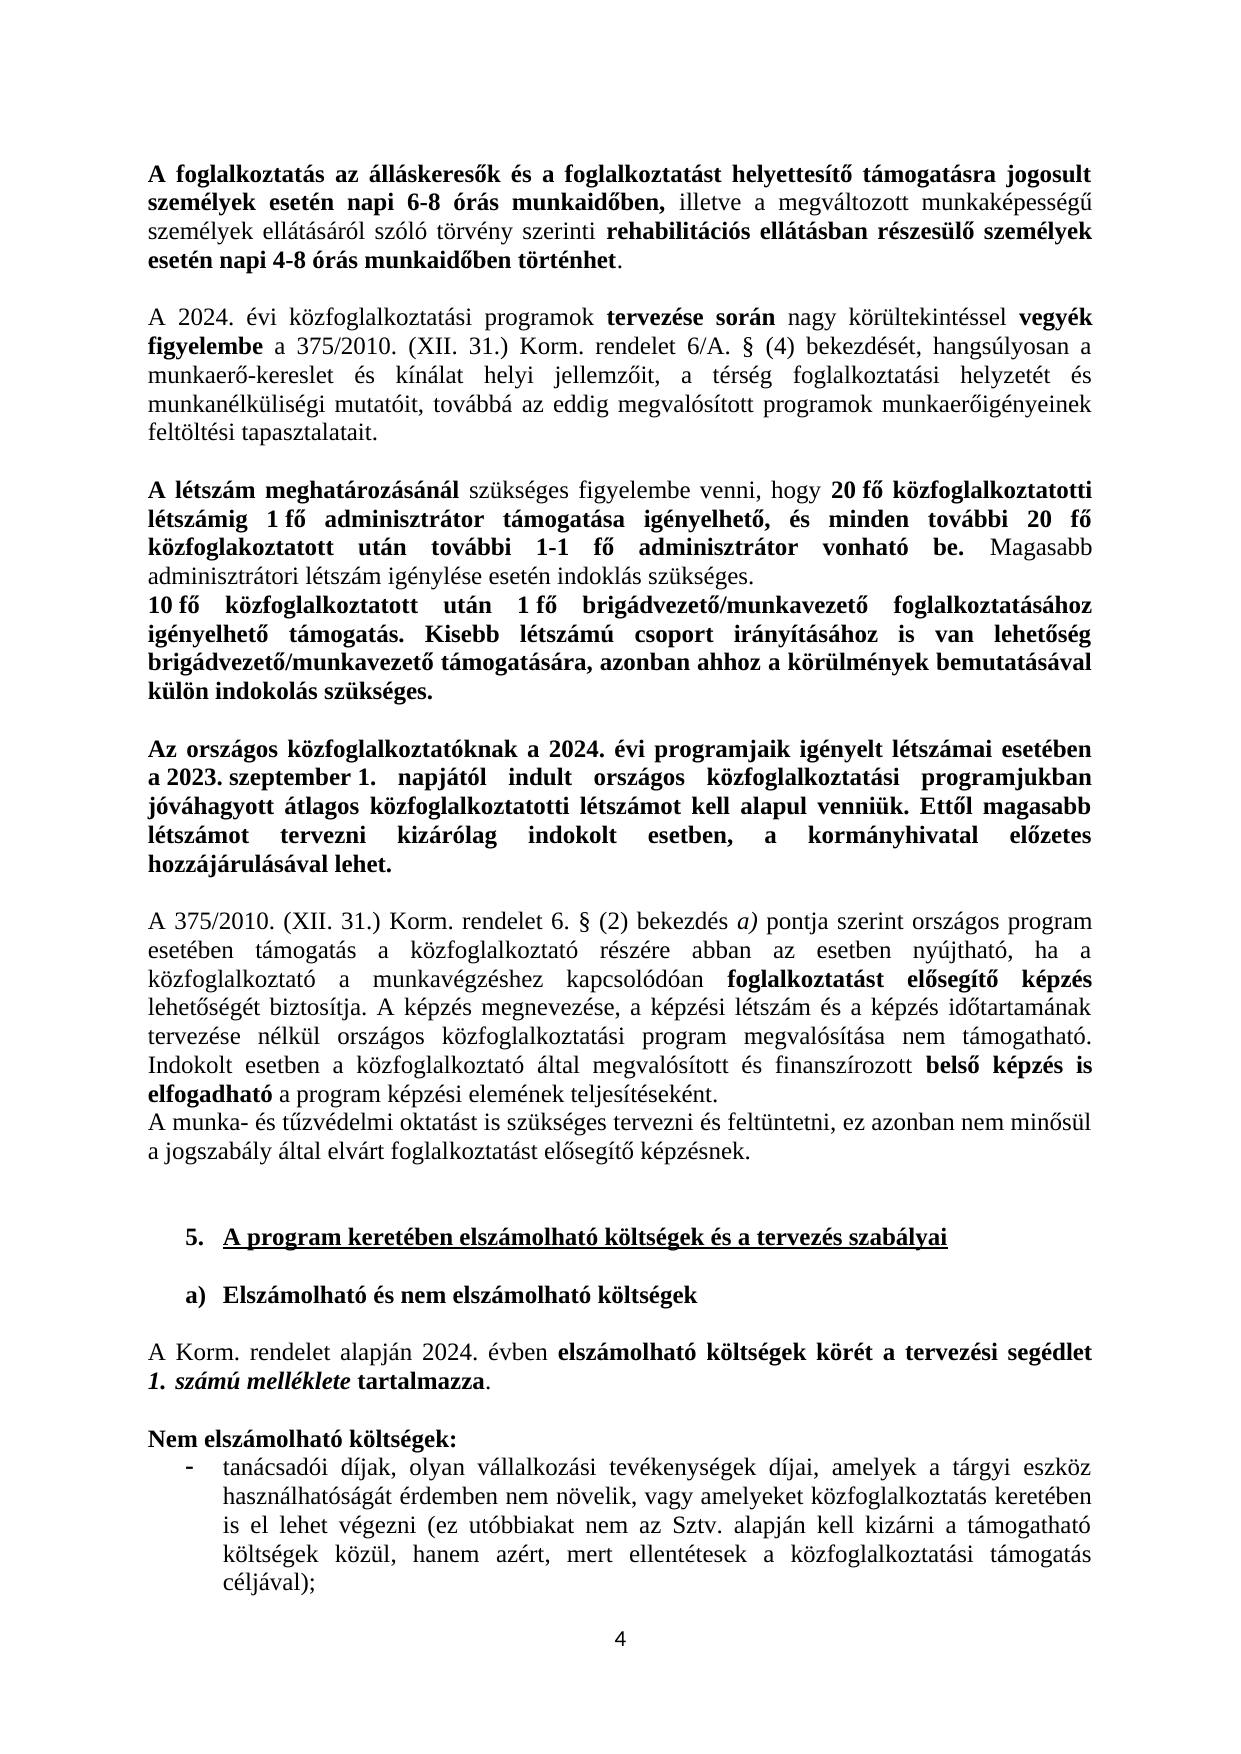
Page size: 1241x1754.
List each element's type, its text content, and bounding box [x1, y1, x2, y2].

text A foglalkoztatás az álláskeresők és a foglalkoztatást helyettesítő támogatásra jogosult személyek esetén napi 6-8 órás munkaidőben, illetve a megváltozott munkaképességű személyek ellátásáról szóló törvény szerinti rehabilitációs ellátásban részesülő személyek esetén napi 4-8 órás munkaidőben történhet. [148, 159, 1092, 274]
list tanácsadói díjak, olyan vállalkozási tevékenységek díjai, amelyek a tárgyi eszköz használhatóságát érdemben nem növelik, vagy amelyeket közfoglalkoztatás keretében is el lehet végezni (ez utóbbiakat nem az Sztv. alapján kell kizárni a támogatható költségek közül, hanem azért, mert ellentétesek a közfoglalkoztatási támogatás céljával); [185, 1452, 1092, 1596]
text A 375/2010. (XII. 31.) Korm. rendelet 6. § (2) bekezdés a) pontja szerint országos program esetében támogatás a közfoglalkoztató részére abban az esetben nyújtható, ha a közfoglalkoztató a munkavégzéshez kapcsolódóan foglalkoztatást elősegítő képzés lehetőségét biztosítja. A képzés megnevezése, a képzési létszám és a képzés időtartamának tervezése nélkül országos közfoglalkoztatási program megvalósítása nem támogatható. Indokolt esetben a közfoglalkoztató által megvalósított és finanszírozott belső képzés is elfogadható a program képzési elemének teljesítéseként. [148, 906, 1092, 1107]
text 10 fő közfoglalkoztatott után 1 fő brigádvezető/munkavezető foglalkoztatásához igényelhető támogatás. Kisebb létszámú csoport irányításához is van lehetőség brigádvezető/munkavezető támogatására, azonban ahhoz a körülmények bemutatásával külön indokolás szükséges. [148, 590, 1092, 705]
text A 2024. évi közfoglalkoztatási programok tervezése során nagy körültekintéssel vegyék figyelembe a 375/2010. (XII. 31.) Korm. rendelet 6/A. § (4) bekezdését, hangsúlyosan a munkaerő-kereslet és kínálat helyi jellemzőit, a térség foglalkoztatási helyzetét és munkanélküliségi mutatóit, továbbá az eddig megvalósított programok munkaerőigényeinek feltöltési tapasztalatait. [148, 302, 1092, 446]
text A létszám meghatározásánál szükséges figyelembe venni, hogy 20 fő közfoglalkoztatotti létszámig 1 fő adminisztrátor támogatása igényelhető, és minden további 20 fő közfoglakoztatott után további 1-1 fő adminisztrátor vonható be. Magasabb adminisztrátori létszám igénylése esetén indoklás szükséges. [148, 475, 1092, 590]
list Elszámolható és nem elszámolható költségek [185, 1280, 1092, 1309]
text A munka- és tűzvédelmi oktatást is szükséges tervezni és feltüntetni, ez azonban nem minősül a jogszabály által elvárt foglalkoztatást elősegítő képzésnek. [148, 1107, 1092, 1165]
text Az országos közfoglalkoztatóknak a 2024. évi programjaik igényelt létszámai esetében a 2023. szeptember 1. napjától indult országos közfoglalkoztatási programjukban jóváhagyott átlagos közfoglalkoztatotti létszámot kell alapul venniük. Ettől magasabb létszámot tervezni kizárólag indokolt esetben, a kormányhivatal előzetes hozzájárulásával lehet. [148, 734, 1092, 877]
text A Korm. rendelet alapján 2024. évben elszámolható költségek körét a tervezési segédlet 1. számú melléklete tartalmazza. [148, 1337, 1092, 1395]
list A program keretében elszámolható költségek és a tervezés szabályai [185, 1222, 1092, 1251]
text Nem elszámolható költségek: [148, 1424, 1092, 1452]
